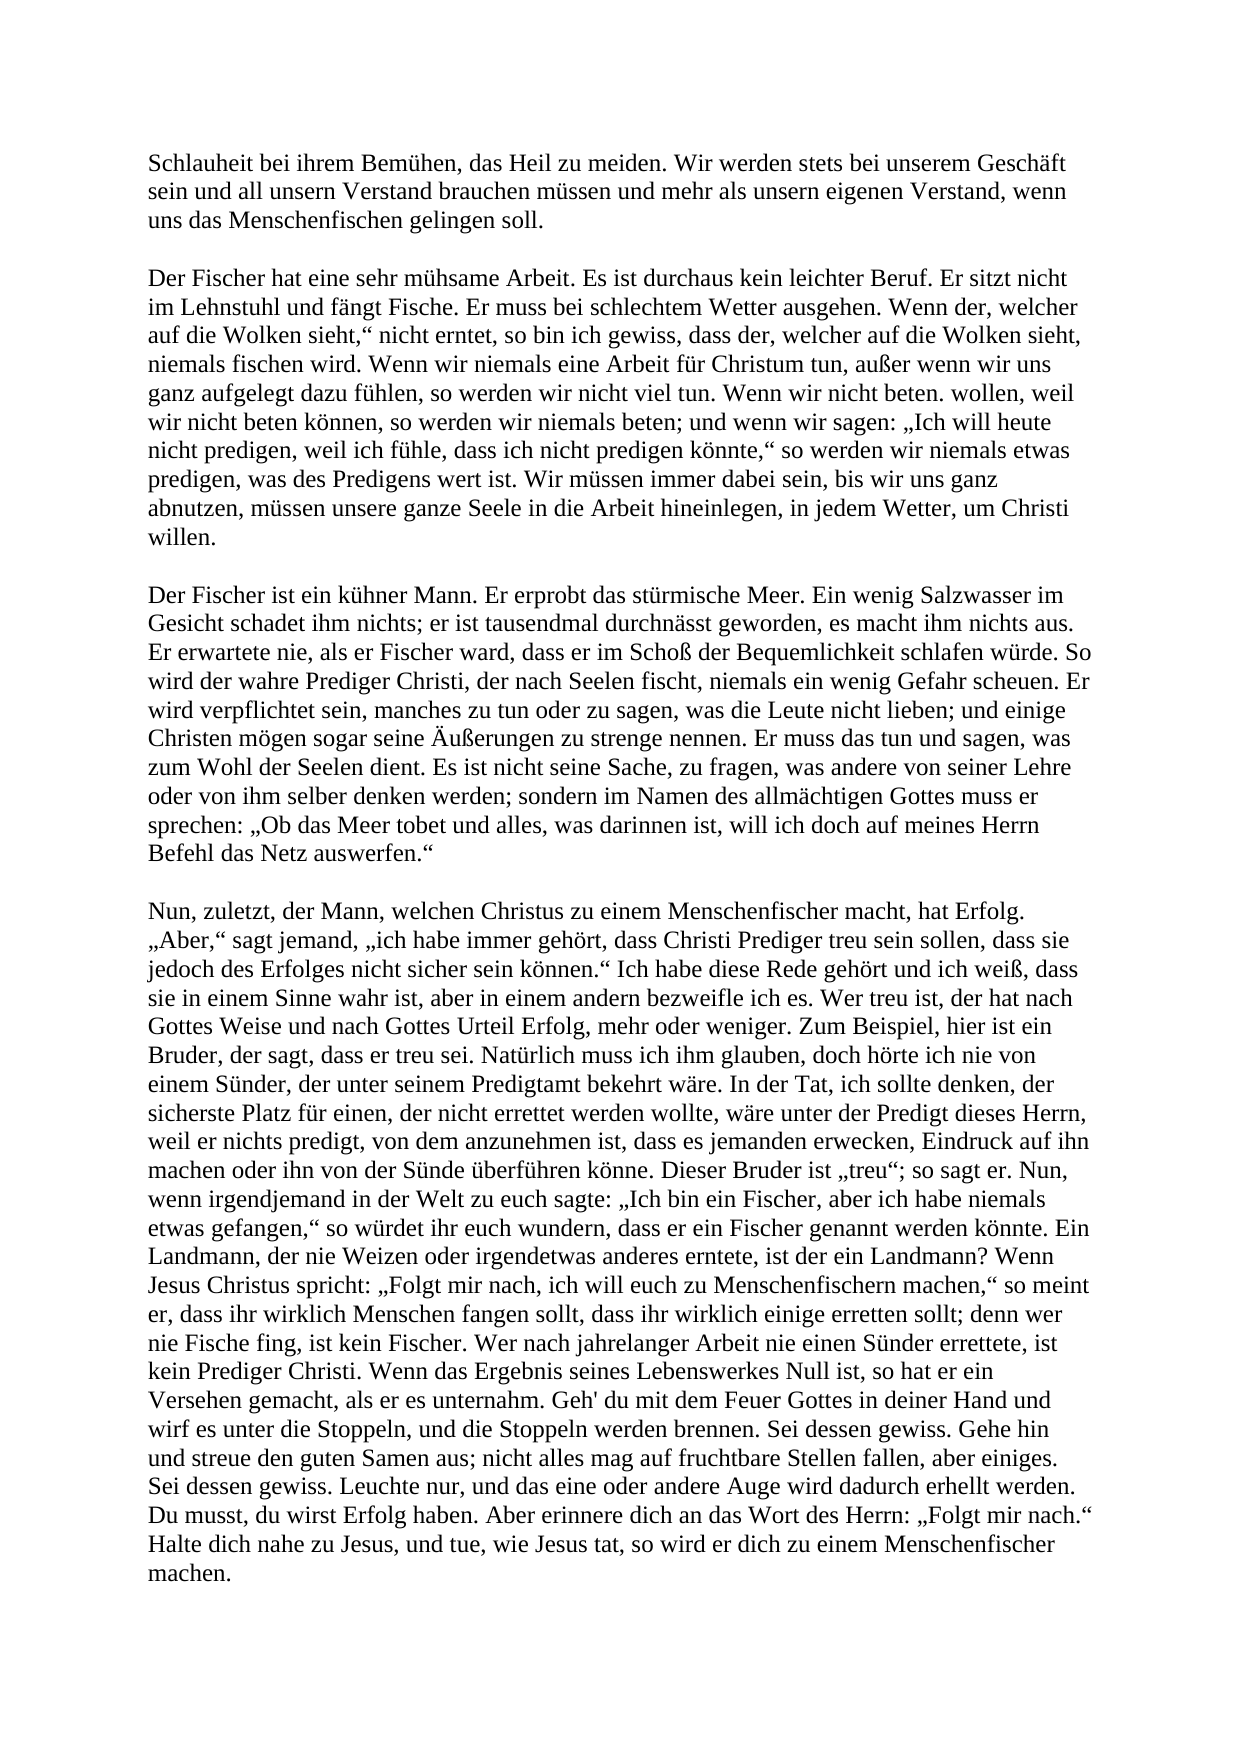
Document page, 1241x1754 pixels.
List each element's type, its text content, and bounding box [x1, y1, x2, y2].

text Der Fischer ist ein kühner Mann. Er erprobt das stürmische Meer. Ein wenig Salzwasser im Gesicht schadet ihm nichts; er ist tausendmal durchnässt geworden, es macht ihm nichts aus. Er erwartete nie, als er Fischer ward, dass er im Schoß der Bequemlichkeit schlafen würde. So wird der wahre Prediger Christi, der nach Seelen fischt, niemals ein wenig Gefahr scheuen. Er wird verpflichtet sein, manches zu tun oder zu sagen, was die Leute nicht lieben; und einige Christen mögen sogar seine Äußerungen zu strenge nennen. Er muss das tun und sagen, was zum Wohl der Seelen dient. Es ist nicht seine Sache, zu fragen, was andere von seiner Lehre oder von ihm selber denken werden; sondern im Namen des allmächtigen Gottes muss er sprechen: „Ob das Meer tobet und alles, was darinnen ist, will ich doch auf meines Herrn Befehl das Netz auswerfen.“ [148, 580, 1093, 867]
text Der Fischer hat eine sehr mühsame Arbeit. Es ist durchaus kein leichter Beruf. Er sitzt nicht im Lehnstuhl und fängt Fische. Er muss bei schlechtem Wetter ausgehen. Wenn der, welcher auf die Wolken sieht,“ nicht erntet, so bin ich gewiss, dass der, welcher auf die Wolken sieht, niemals fischen wird. Wenn wir niemals eine Arbeit für Christum tun, außer wenn wir uns ganz aufgelegt dazu fühlen, so werden wir nicht viel tun. Wenn wir nicht beten. wollen, weil wir nicht beten können, so werden wir niemals beten; und wenn wir sagen: „Ich will heute nicht predigen, weil ich fühle, dass ich nicht predigen könnte,“ so werden wir niemals etwas predigen, was des Predigens wert ist. Wir müssen immer dabei sein, bis wir uns ganz abnutzen, müssen unsere ganze Seele in die Arbeit hineinlegen, in jedem Wetter, um Christi willen. [148, 263, 1093, 551]
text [148, 148, 1093, 234]
text Nun, zuletzt, der Mann, welchen Christus zu einem Menschenfischer macht, hat Erfolg. „Aber,“ sagt jemand, „ich habe immer gehört, dass Christi Prediger treu sein sollen, dass sie jedoch des Erfolges nicht sicher sein können.“ Ich habe diese Rede gehört und ich weiß, dass sie in einem Sinne wahr ist, aber in einem andern bezweifle ich es. Wer treu ist, der hat nach Gottes Weise und nach Gottes Urteil Erfolg, mehr oder weniger. Zum Beispiel, hier ist ein Bruder, der sagt, dass er treu sei. Natürlich muss ich ihm glauben, doch hörte ich nie von einem Sünder, der unter seinem Predigtamt bekehrt wäre. In der Tat, ich sollte denken, der sicherste Platz für einen, der nicht errettet werden wollte, wäre unter der Predigt dieses Herrn, weil er nichts predigt, von dem anzunehmen ist, dass es jemanden erwecken, Eindruck auf ihn machen oder ihn von der Sünde überführen könne. Dieser Bruder ist „treu“; so sagt er. Nun, wenn irgendjemand in der Welt zu euch sagte: „Ich bin ein Fischer, aber ich habe niemals etwas gefangen,“ so würdet ihr euch wundern, dass er ein Fischer genannt werden könnte. Ein Landmann, der nie Weizen oder irgendetwas anderes erntete, ist der ein Landmann? Wenn Jesus Christus spricht: „Folgt mir nach, ich will euch zu Menschenfischern machen,“ so meint er, dass ihr wirklich Menschen fangen sollt, dass ihr wirklich einige erretten sollt; denn wer nie Fische fing, ist kein Fischer. Wer nach jahrelanger Arbeit nie einen Sünder errettete, ist kein Prediger Christi. Wenn das Ergebnis seines Lebenswerkes Null ist, so hat er ein Versehen gemacht, als er es unternahm. Geh' du mit dem Feuer Gottes in deiner Hand und wirf es unter die Stoppeln, und die Stoppeln werden brennen. Sei dessen gewiss. Gehe hin und streue den guten Samen aus; nicht alles mag auf fruchtbare Stellen fallen, aber einiges. Sei dessen gewiss. Leuchte nur, und das eine oder andere Auge wird dadurch erhellt werden. Du musst, du wirst Erfolg haben. Aber erinnere dich an das Wort des Herrn: „Folgt mir nach.“ Halte dich nahe zu Jesus, und tue, wie Jesus tat, so wird er dich zu einem Menschenfischer machen. [148, 896, 1093, 1586]
